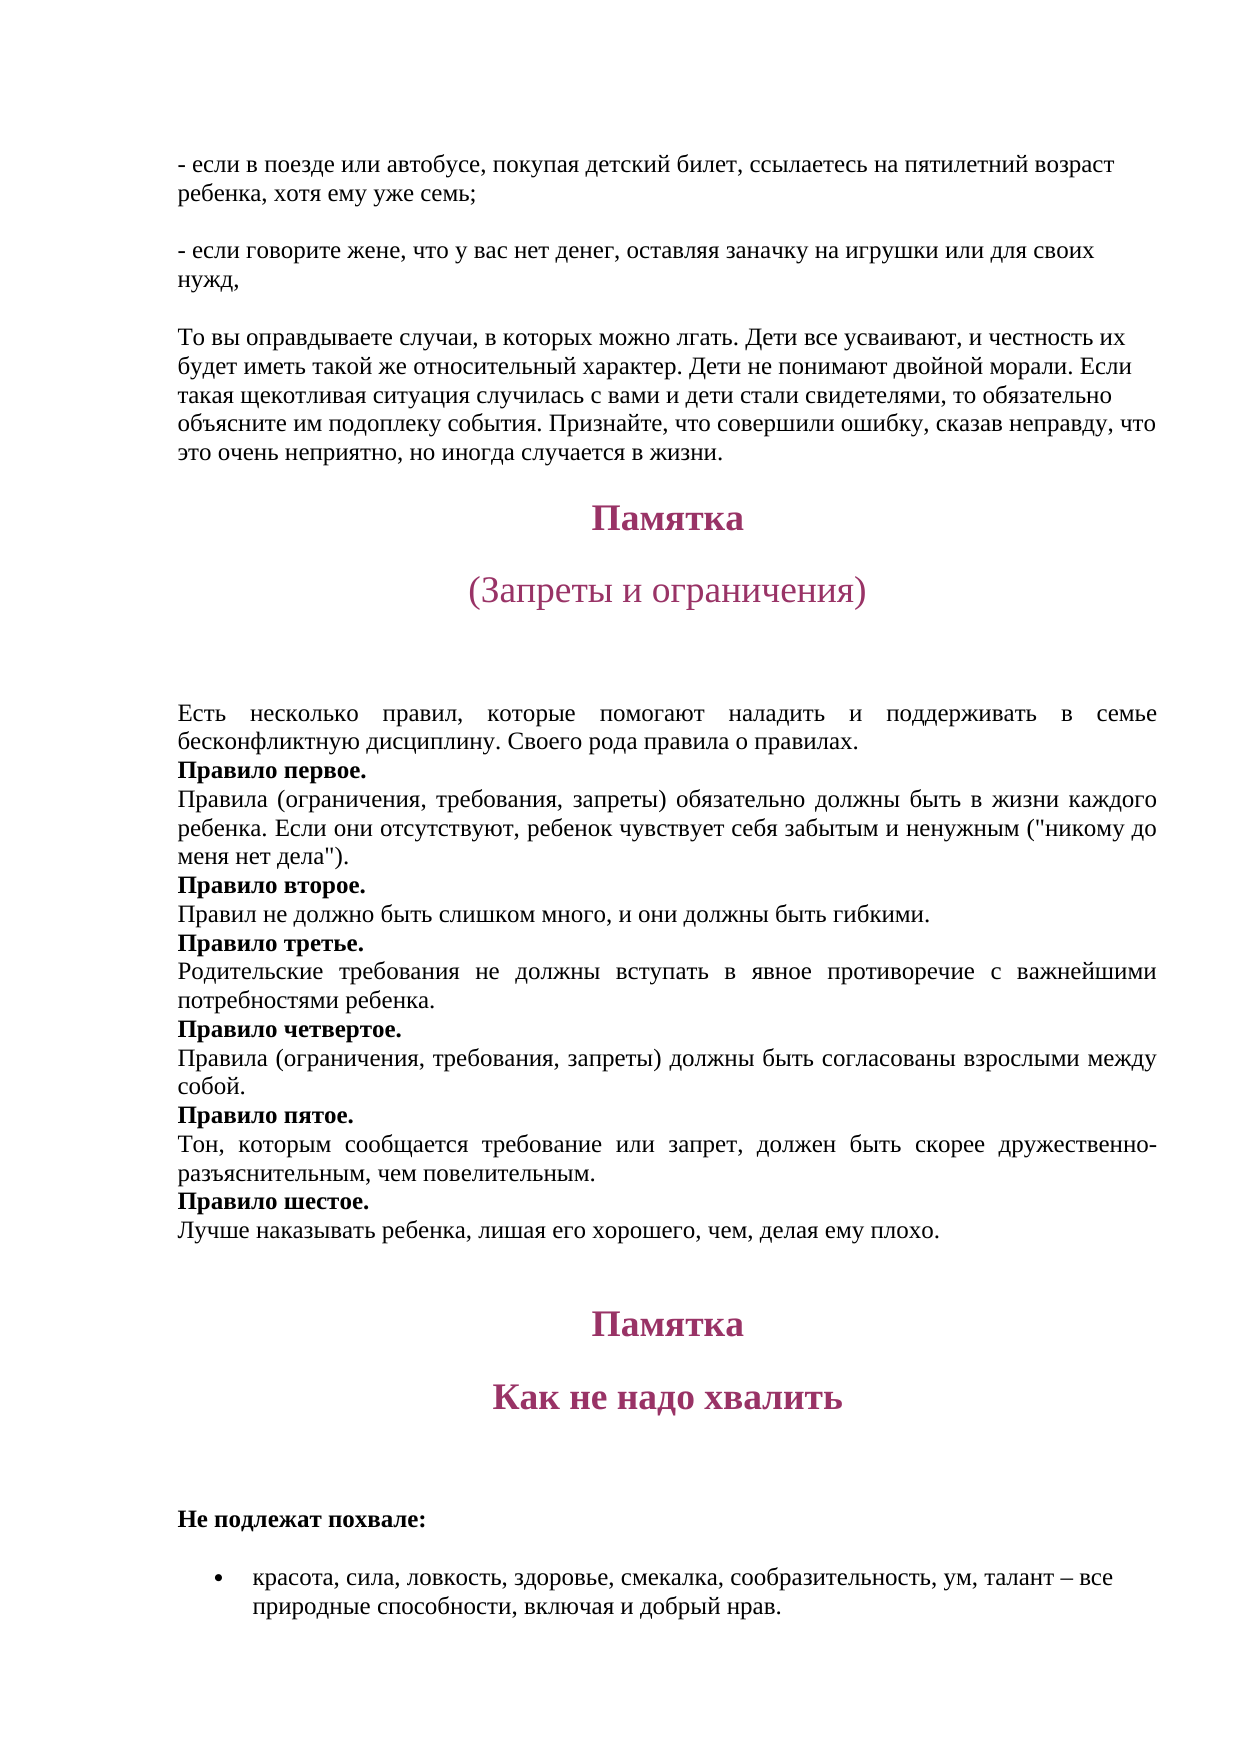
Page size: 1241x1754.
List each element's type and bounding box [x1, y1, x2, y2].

table_cell [176, 118, 1159, 1621]
